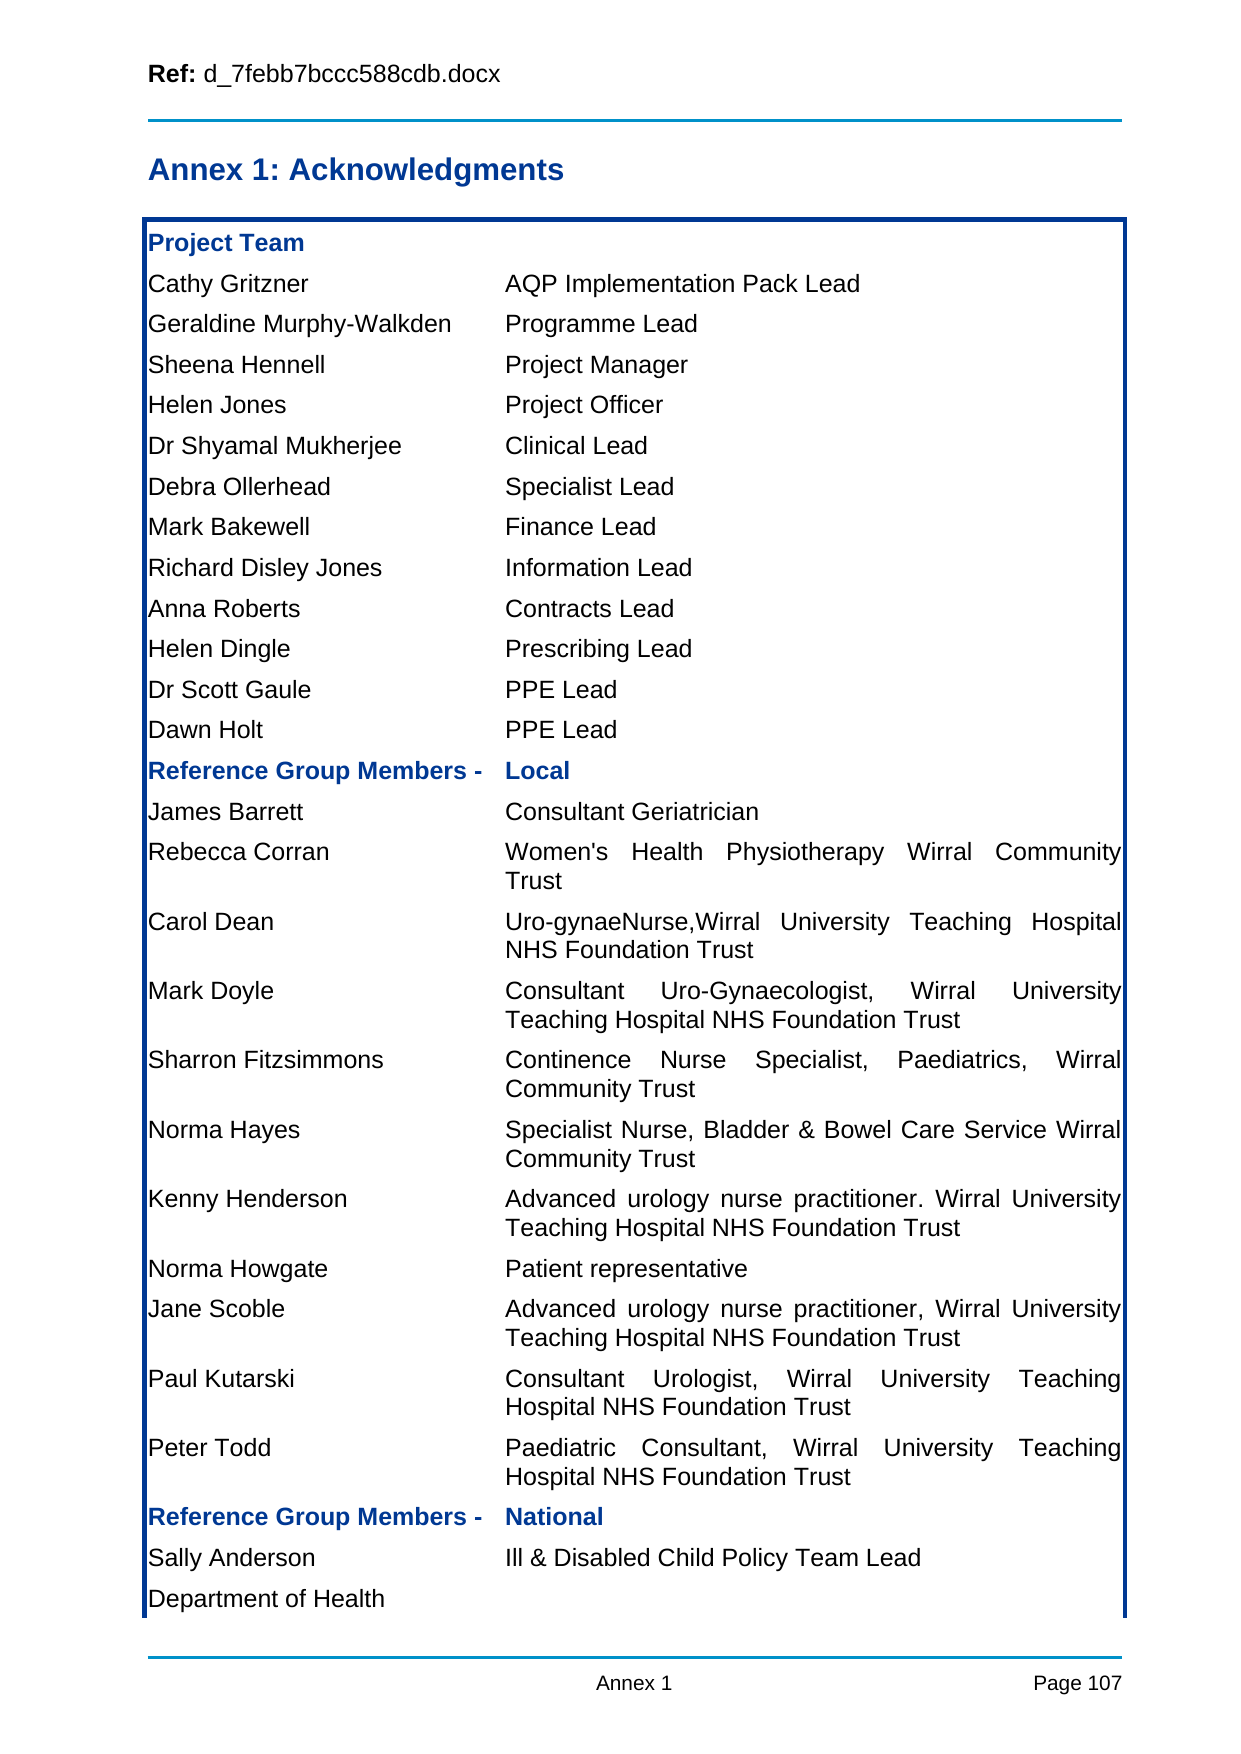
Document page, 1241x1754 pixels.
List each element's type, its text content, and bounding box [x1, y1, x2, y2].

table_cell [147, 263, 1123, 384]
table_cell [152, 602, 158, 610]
text Annex 1: Acknowledgments [148, 151, 1122, 187]
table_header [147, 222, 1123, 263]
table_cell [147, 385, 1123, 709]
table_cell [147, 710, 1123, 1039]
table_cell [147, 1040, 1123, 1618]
